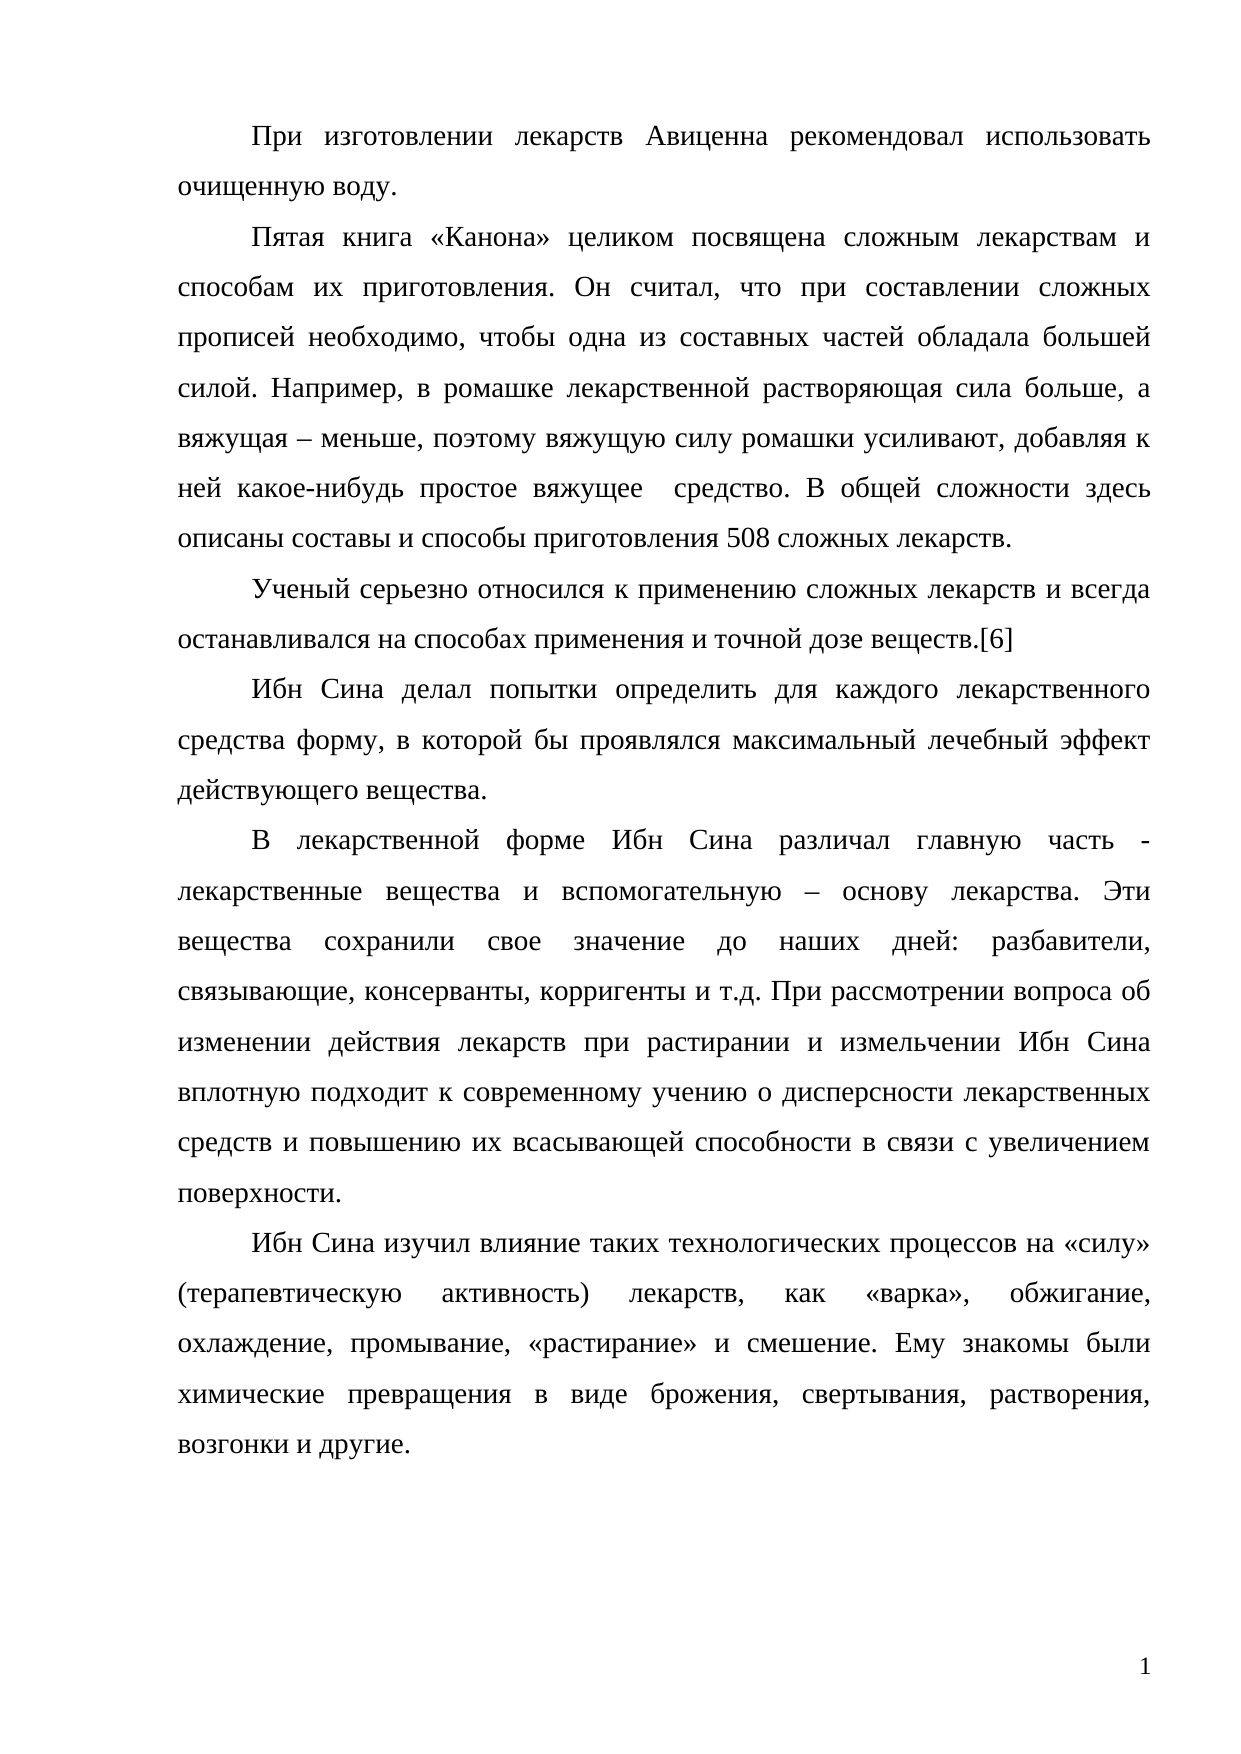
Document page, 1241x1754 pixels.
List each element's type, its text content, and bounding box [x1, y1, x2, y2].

text При изготовлении лекарств Авиценна рекомендовал использовать очищенную воду. [177, 118, 1152, 202]
text Пятая книга «Канона» целиком посвящена сложным лекарствам и способам их приготовления. Он считал, что при составлении сложных прописей необходимо, чтобы одна из составных частей обладала большей силой. Например, в ромашке лекарственной растворяющая сила больше, а вяжущая – меньше, поэтому вяжущую силу ромашки усиливают, добавляя к ней какое-нибудь простое вяжущее средство. В общей сложности здесь описаны составы и способы приготовления 508 сложных лекарств. [177, 219, 1152, 554]
text Ибн Сина изучил влияние таких технологических процессов на «силу» (терапевтическую активность) лекарств, как «варка», обжигание, охлаждение, промывание, «растирание» и смешение. Ему знакомы были химические превращения в виде брожения, свертывания, растворения, возгонки и другие. [177, 1225, 1152, 1460]
text Ученый серьезно относился к применению сложных лекарств и всегда останавливался на способах применения и точной дозе веществ.[6] [177, 571, 1152, 655]
text Ибн Сина делал попытки определить для каждого лекарственного средства форму, в которой бы проявлялся максимальный лечебный эффект действующего вещества. [177, 672, 1152, 806]
text В лекарственной форме Ибн Сина различал главную часть - лекарственные вещества и вспомогательную – основу лекарства. Эти вещества сохранили свое значение до наших дней: разбавители, связывающие, консерванты, корригенты и т.д. При рассмотрении вопроса об изменении действия лекарств при растирании и измельчении Ибн Сина вплотную подходит к современному учению о дисперсности лекарственных средств и повышению их всасывающей способности в связи с увеличением поверхности. [177, 822, 1152, 1208]
